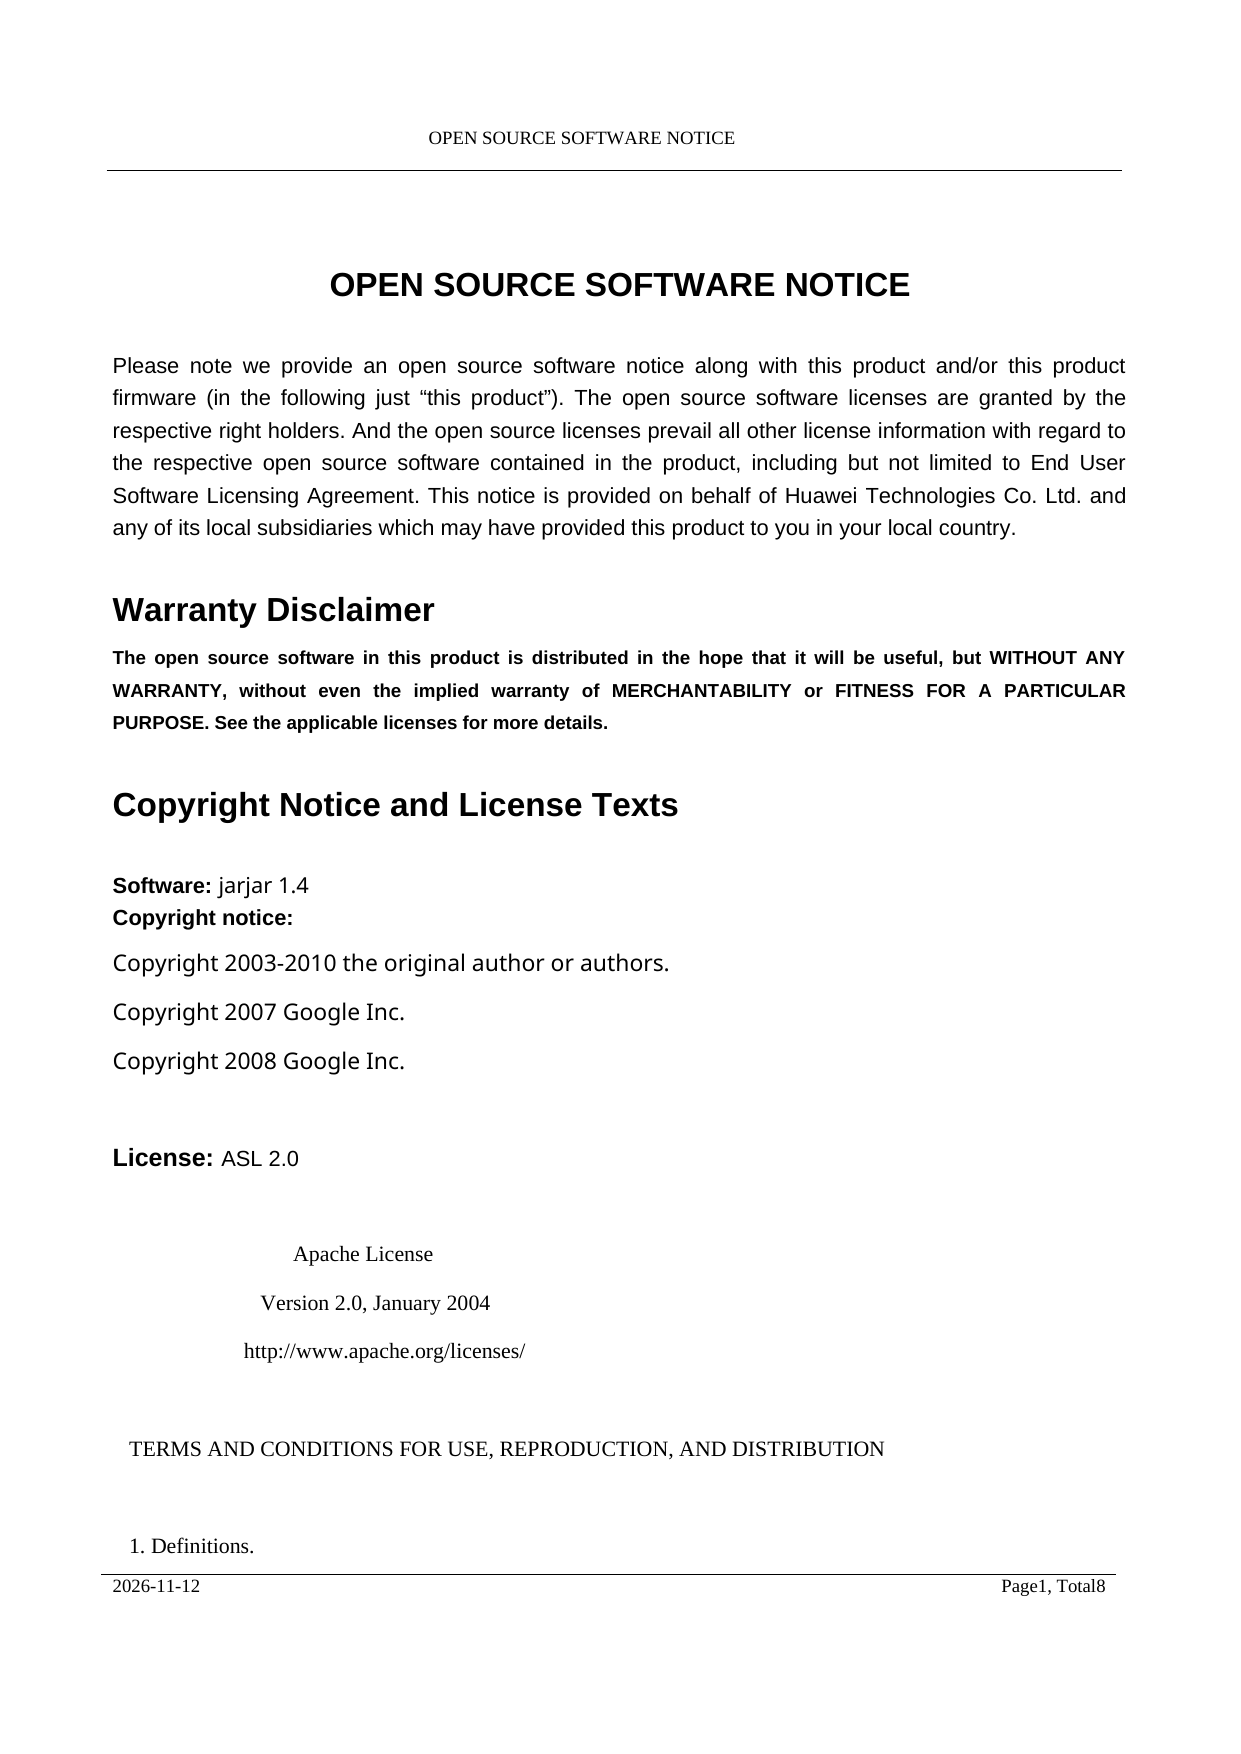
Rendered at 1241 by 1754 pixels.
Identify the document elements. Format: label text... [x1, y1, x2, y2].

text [112, 1188, 1128, 1562]
text Copyright Notice and License Texts [112, 771, 1128, 836]
text Copyright notice: [112, 901, 1128, 934]
text OPEN SOURCE SOFTWARE NOTICE [112, 251, 1128, 316]
text Warranty Disclaimer [112, 576, 1128, 641]
text License: ASL 2.0 [112, 1142, 1128, 1174]
text The open source software in this product is distributed in the hope that it will be useful, but WITHOUT ANY WARRANTY, without even the implied warranty of MERCHANTABILITY or FITNESS FOR A PARTICULAR PURPOSE. See the applicable licenses for more details. [112, 641, 1128, 739]
text Copyright 2003-2010 the original author or authors. Copyright 2007 Google Inc. Copyright 2008 Google Inc. [112, 947, 1128, 1125]
text Software: jarjar 1.4 [112, 869, 1128, 901]
text Please note we provide an open source software notice along with this product and/or this product firmware (in the following just “this product”). The open source software licenses are granted by the respective right holders. And the open source licenses prevail all other license information with regard to the respective open source software contained in the product, including but not limited to End User Software Licensing Agreement. This notice is provided on behalf of Huawei Technologies Co. Ltd. and any of its local subsidiaries which may have provided this product to you in your local country. [112, 349, 1128, 544]
